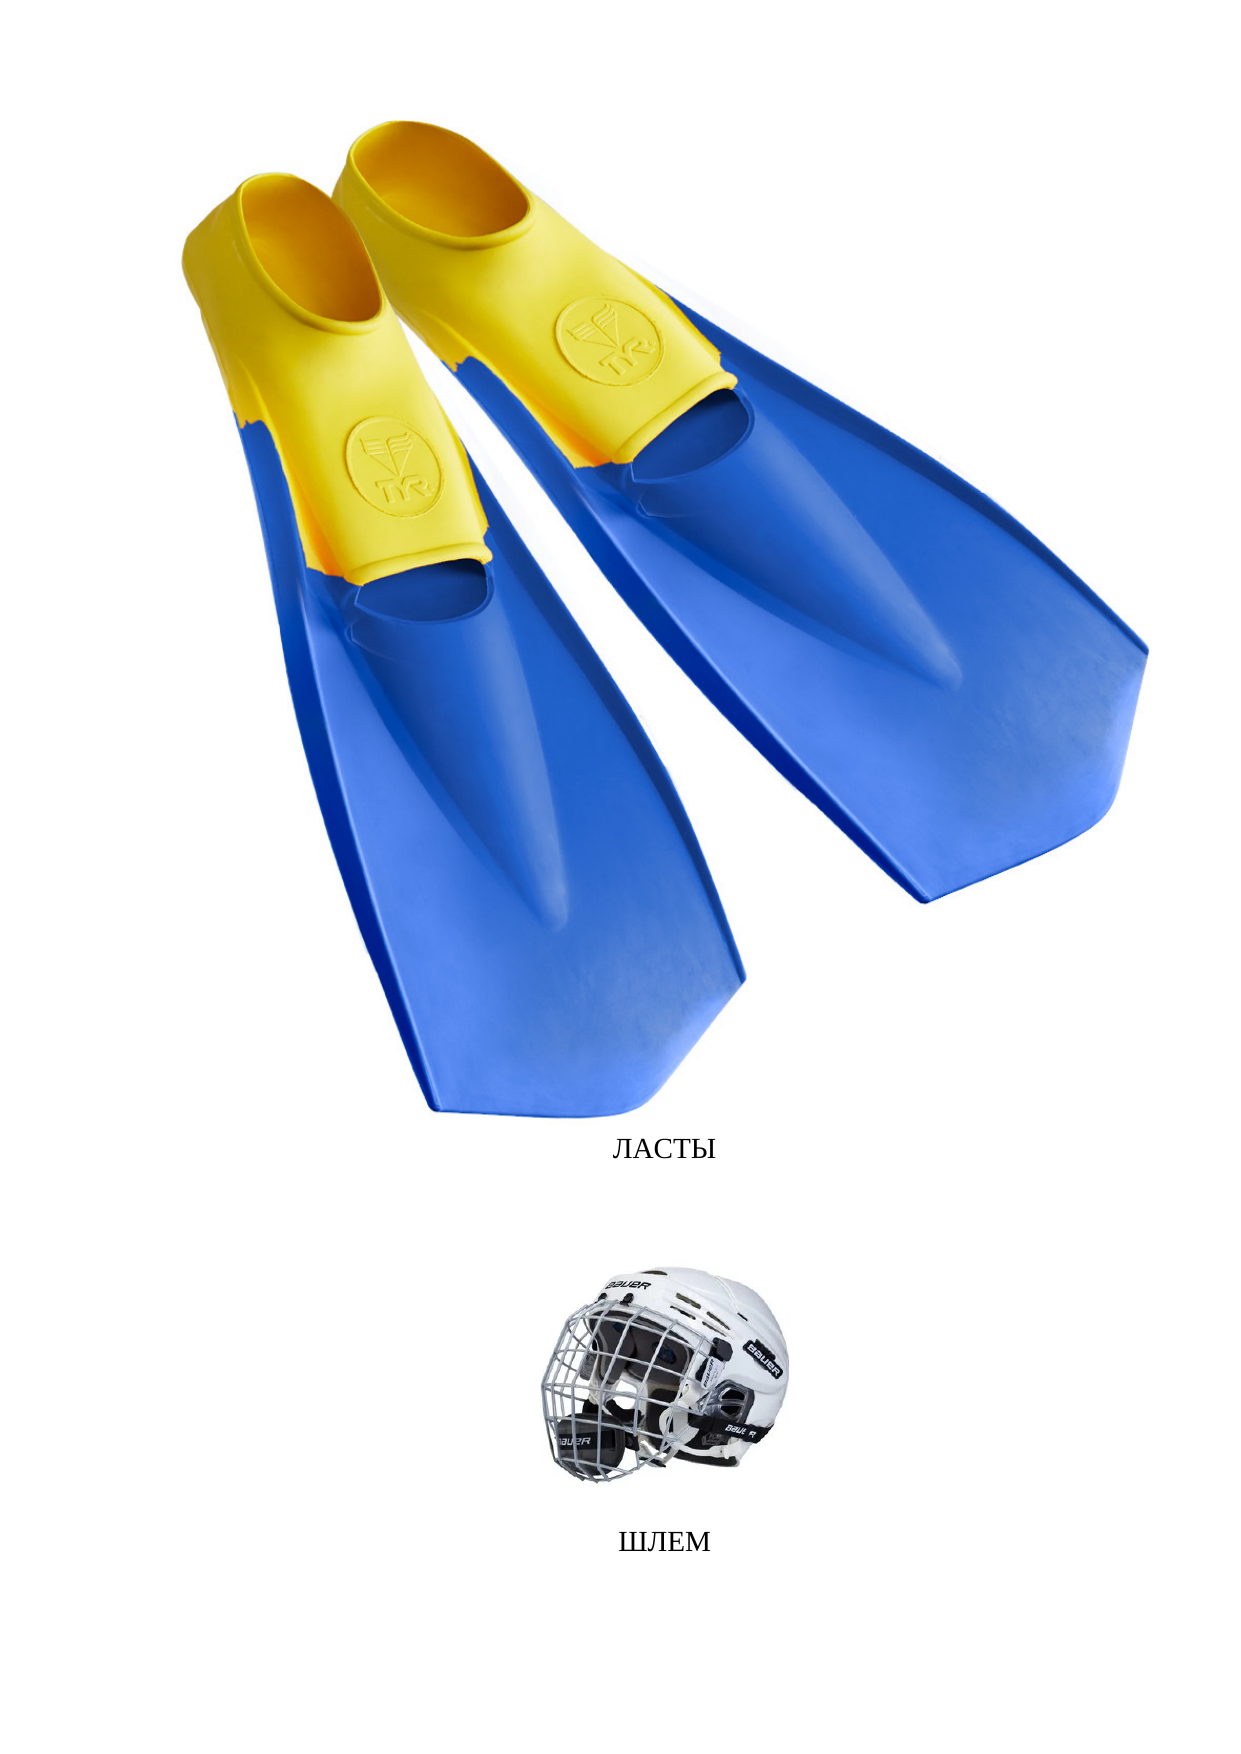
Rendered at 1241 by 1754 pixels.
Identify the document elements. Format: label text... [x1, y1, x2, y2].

text ЛАСТЫ [177, 1126, 1152, 1164]
picture [539, 1249, 790, 1500]
picture [177, 118, 1152, 1126]
text ШЛЕМ [177, 1524, 1152, 1558]
